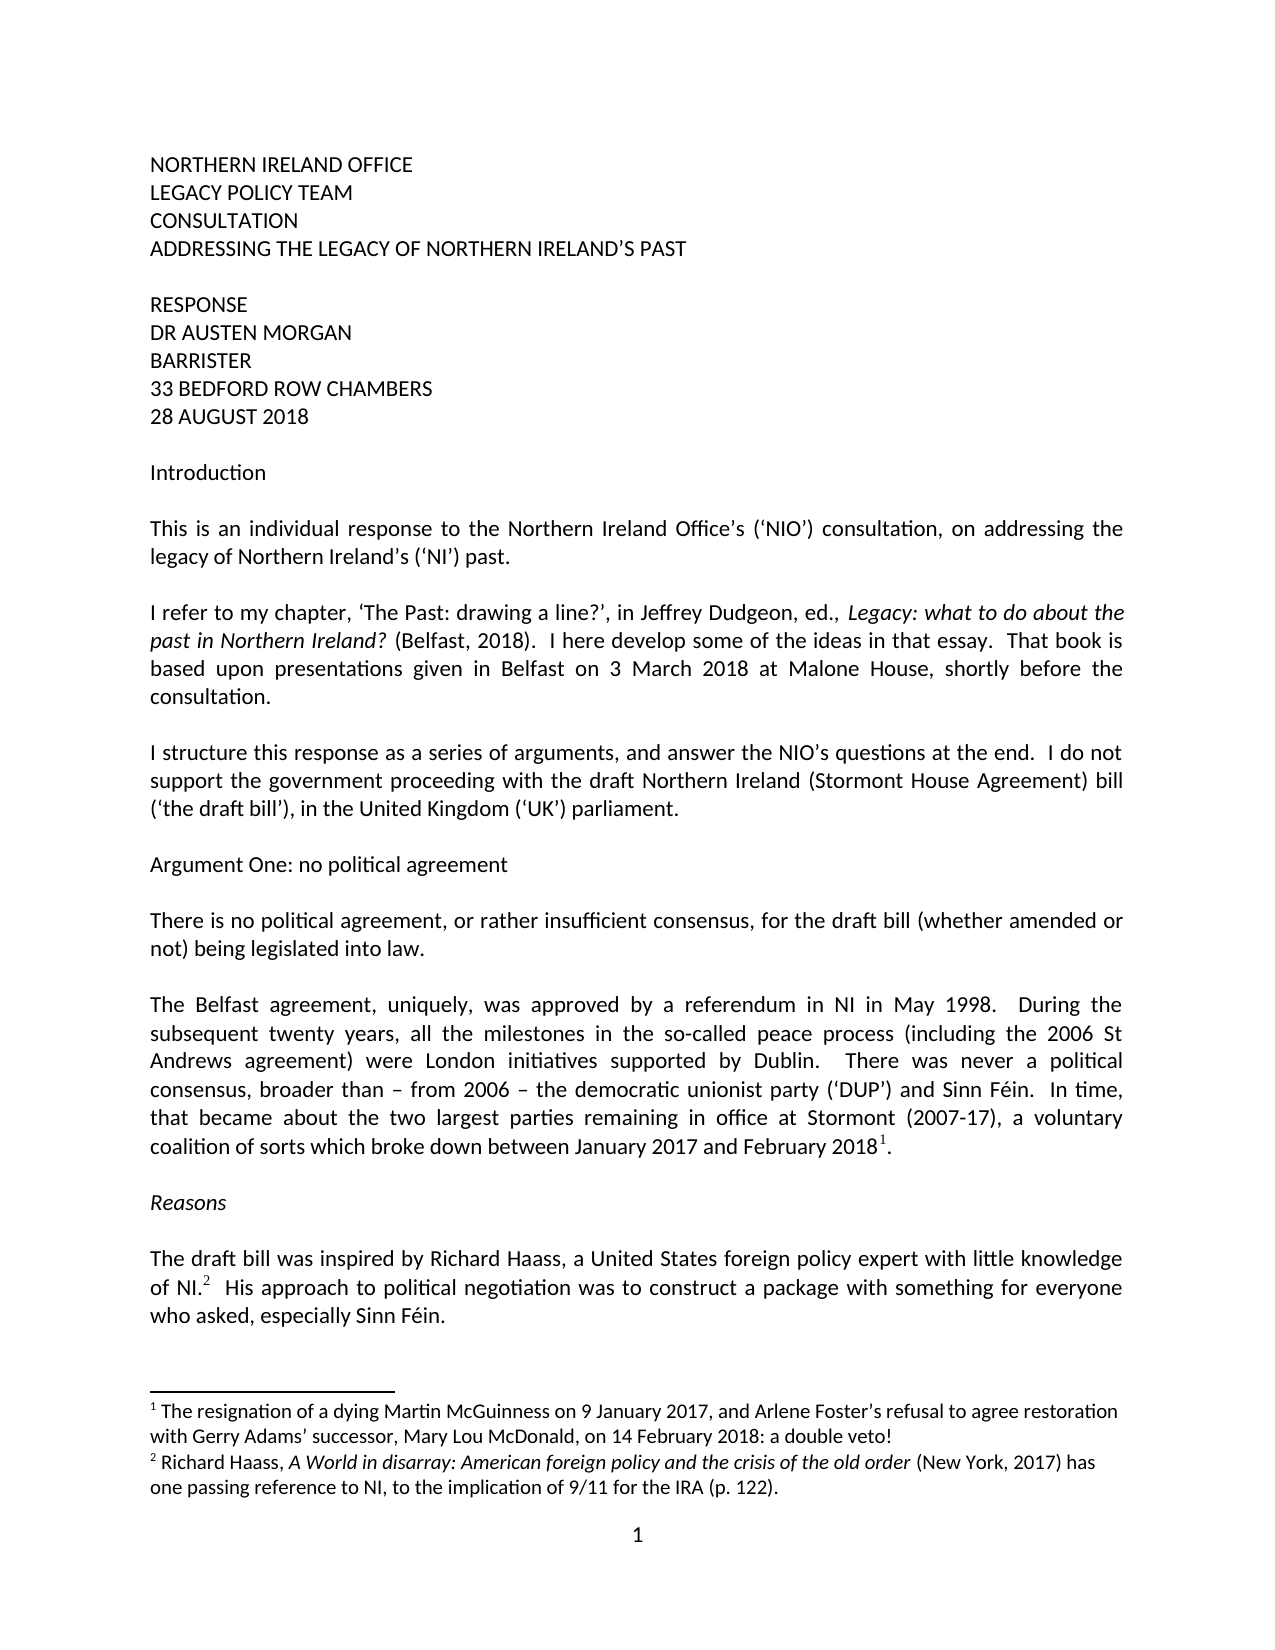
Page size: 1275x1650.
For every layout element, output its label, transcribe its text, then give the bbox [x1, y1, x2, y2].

text 28 AUGUST 2018 [150, 402, 1125, 430]
text CONSULTATION [150, 206, 1125, 234]
text DR AUSTEN MORGAN [150, 318, 1125, 346]
text Argument One: no political agreement [150, 851, 1125, 878]
text I structure this response as a series of arguments, and answer the NIO’s questions at the end. I do not support the government proceeding with the draft Northern Ireland (Stormont House Agreement) bill (‘the draft bill’), in the United Kingdom (‘UK’) parliament. [150, 738, 1125, 822]
text LEGACY POLICY TEAM [150, 178, 1125, 206]
text ADDRESSING THE LEGACY OF NORTHERN IRELAND’S PAST [150, 234, 1125, 262]
text Introduction [150, 458, 1125, 486]
text I refer to my chapter, ‘The Past: drawing a line?’, in Jeffrey Dudgeon, ed., Legacy: what to do about the past in Northern Ireland? (Belfast, 2018). I here develop some of the ideas in that essay. That book is based upon presentations given in Belfast on 3 March 2018 at Malone House, shortly before the consultation. [150, 598, 1125, 710]
text This is an individual response to the Northern Ireland Office’s (‘NIO’) consultation, on addressing the legacy of Northern Ireland’s (‘NI’) past. [150, 514, 1125, 570]
text RESPONSE [150, 290, 1125, 318]
text 33 BEDFORD ROW CHAMBERS [150, 374, 1125, 402]
text The draft bill was inspired by Richard Haass, a United States foreign policy expert with little knowledge of NI. His approach to political negotiation was to construct a package with something for everyone who asked, especially Sinn Féin. [150, 1244, 1125, 1329]
text NORTHERN IRELAND OFFICE [150, 150, 1125, 178]
text BARRISTER [150, 346, 1125, 374]
text There is no political agreement, or rather insufficient consensus, for the draft bill (whether amended or not) being legislated into law. [150, 907, 1125, 963]
text Reasons [150, 1188, 1125, 1216]
text The Belfast agreement, uniquely, was approved by a referendum in NI in May 1998. During the subsequent twenty years, all the milestones in the so-called peace process (including the 2006 St Andrews agreement) were London initiatives supported by Dublin. There was never a political consensus, broader than – from 2006 – the democratic unionist party (‘DUP’) and Sinn Féin. In time, that became about the two largest parties remaining in office at Stormont (2007-17), a voluntary coalition of sorts which broke down between January 2017 and February 2018. [150, 991, 1125, 1160]
